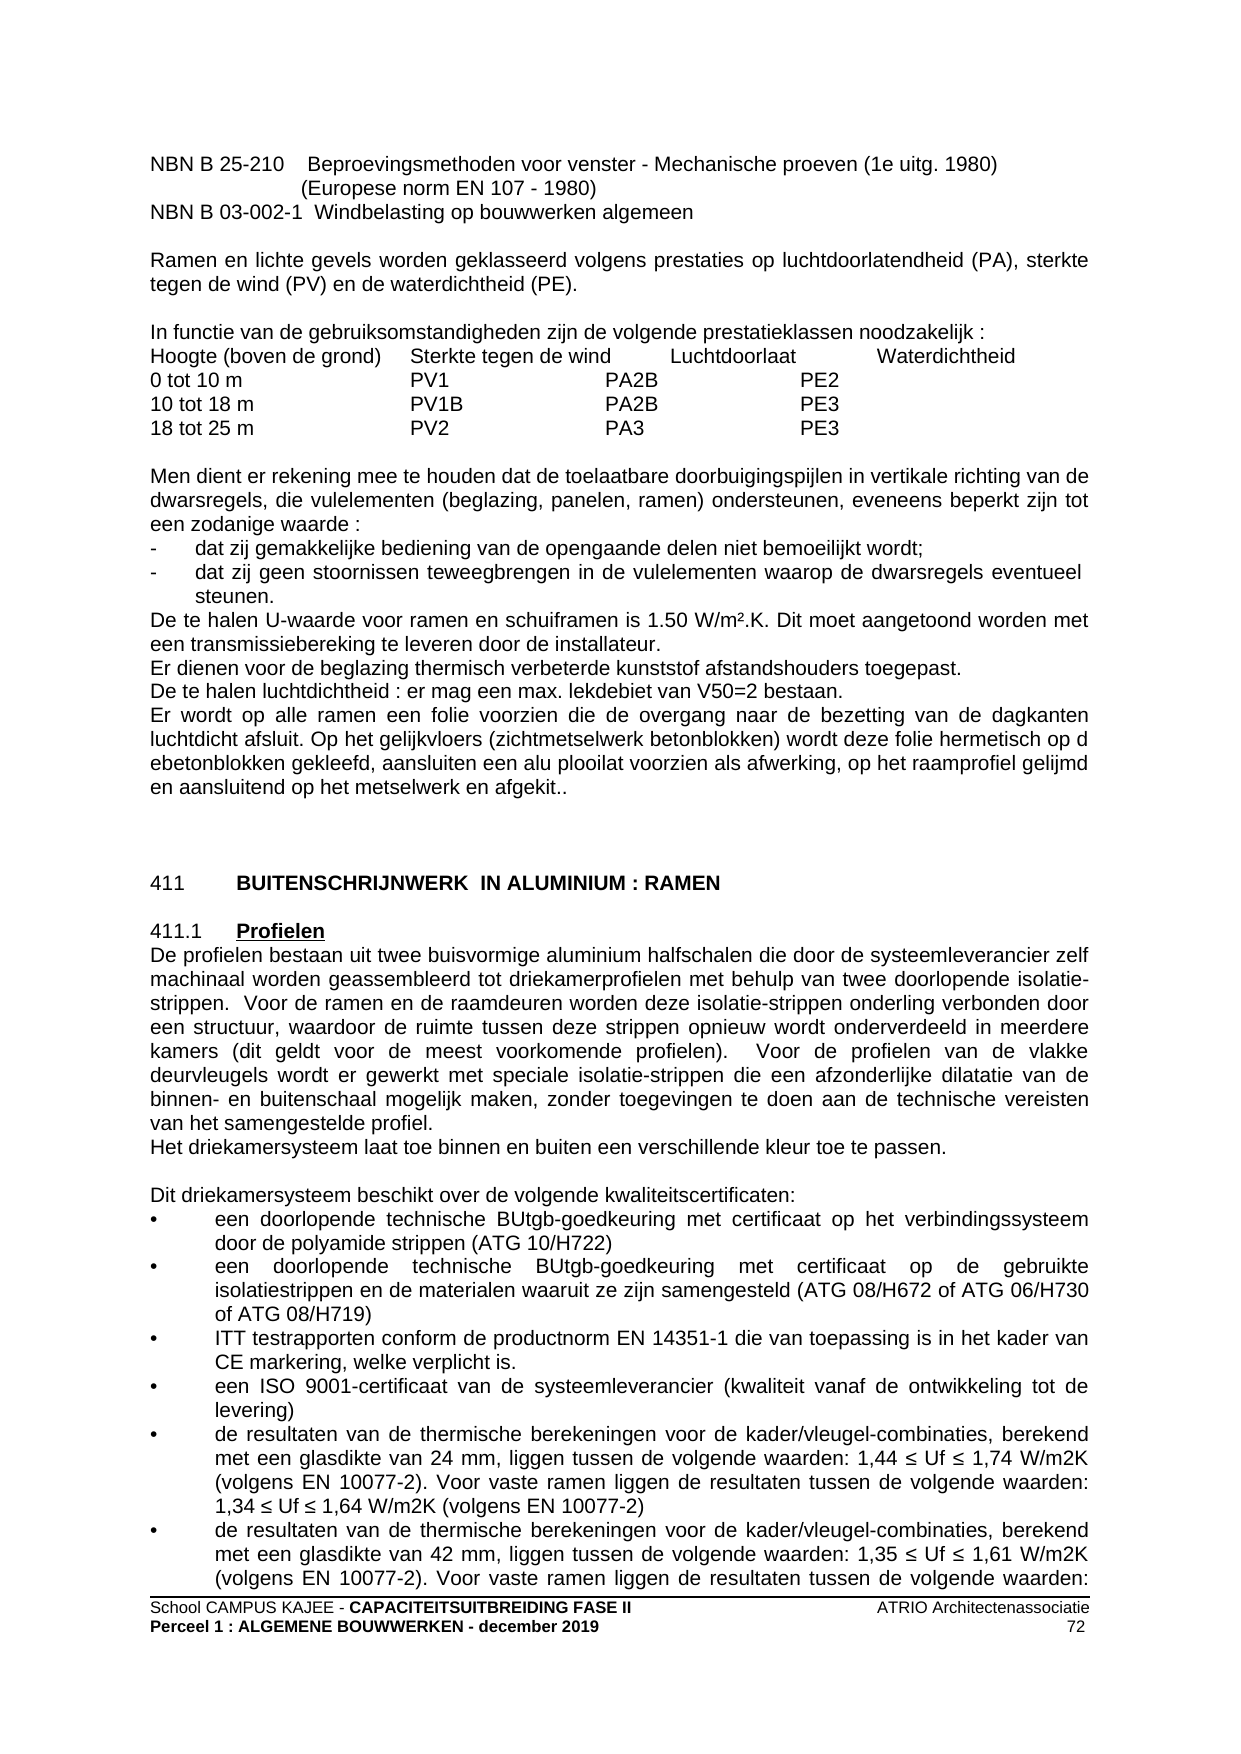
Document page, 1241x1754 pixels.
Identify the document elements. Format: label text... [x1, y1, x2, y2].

text NBN B 03-002-1 Windbelasting op bouwwerken algemeen [150, 200, 1090, 224]
text • de resultaten van de thermische berekeningen voor de kader/vleugel-combinaties, berekend met een glasdikte van 24 mm, liggen tussen de volgende waarden: 1,44 ≤ Uf ≤ 1,74 W/m2K (volgens EN 10077-2). Voor vaste ramen liggen de resultaten tussen de volgende waarden: 1,34 ≤ Uf ≤ 1,64 W/m2K (volgens EN 10077-2) [150, 1422, 1090, 1518]
text 18 tot 25 m PV2 PA3 PE3 [150, 416, 1090, 440]
text Het driekamersysteem laat toe binnen en buiten een verschillende kleur toe te passen. [150, 1134, 1090, 1158]
text • een doorlopende technische BUtgb-goedkeuring met certificaat op het verbindingssysteem door de polyamide strippen (ATG 10/H722) [150, 1206, 1090, 1254]
text - dat zij geen stoornissen teweegbrengen in de vulelementen waarop de dwarsregels eventueel steunen. [150, 559, 1090, 607]
text NBN B 25-210 Beproevingsmethoden voor venster - Mechanische proeven (1e uitg. 1980) [150, 152, 1090, 176]
subtitle 411.1 Profielen [150, 919, 1090, 943]
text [150, 1518, 1090, 1590]
text Er wordt op alle ramen een folie voorzien die de overgang naar de bezetting van de dagkanten luchtdicht afsluit. Op het gelijkvloers (zichtmetselwerk betonblokken) wordt deze folie hermetisch op d ebetonblokken gekleefd, aansluiten een alu plooilat voorzien als afwerking, op het raamprofiel gelijmd en aansluitend op het metselwerk en afgekit.. [150, 703, 1090, 799]
text • ITT testrapporten conform de productnorm EN 14351-1 die van toepassing is in het kader van CE markering, welke verplicht is. [150, 1326, 1090, 1374]
text • een ISO 9001-certificaat van de systeemleverancier (kwaliteit vanaf de ontwikkeling tot de levering) [150, 1374, 1090, 1422]
text De profielen bestaan uit twee buisvormige aluminium halfschalen die door de systeemleverancier zelf machinaal worden geassembleerd tot driekamerprofielen met behulp van twee doorlopende isolatie-strippen. Voor de ramen en de raamdeuren worden deze isolatie-strippen onderling verbonden door een structuur, waardoor de ruimte tussen deze strippen opnieuw wordt onderverdeeld in meerdere kamers (dit geldt voor de meest voorkomende profielen). Voor de profielen van de vlakke deurvleugels wordt er gewerkt met speciale isolatie-strippen die een afzonderlijke dilatatie van de binnen- en buitenschaal mogelijk maken, zonder toegevingen te doen aan de technische vereisten van het samengestelde profiel. [150, 943, 1090, 1134]
text Er dienen voor de beglazing thermisch verbeterde kunststof afstandshouders toegepast. [150, 655, 1090, 679]
text 0 tot 10 m PV1 PA2B PE2 [150, 368, 1090, 392]
text De te halen U-waarde voor ramen en schuiframen is 1.50 W/m².K. Dit moet aangetoond worden met een transmissiebereking te leveren door de installateur. [150, 607, 1090, 655]
text Ramen en lichte gevels worden geklasseerd volgens prestaties op luchtdoorlatendheid (PA), sterkte tegen de wind (PV) en de waterdichtheid (PE). [150, 248, 1090, 296]
text 10 tot 18 m PV1B PA2B PE3 [150, 392, 1090, 416]
text (Europese norm EN 107 - 1980) [150, 176, 1090, 200]
text • een doorlopende technische BUtgb-goedkeuring met certificaat op de gebruikte isolatiestrippen en de materialen waaruit ze zijn samengesteld (ATG 08/H672 of ATG 06/H730 of ATG 08/H719) [150, 1254, 1090, 1326]
text Hoogte (boven de grond) Sterkte tegen de wind Luchtdoorlaat Waterdichtheid [150, 344, 1090, 368]
text Men dient er rekening mee te houden dat de toelaatbare doorbuigingspijlen in vertikale richting van de dwarsregels, die vulelementen (beglazing, panelen, ramen) ondersteunen, eveneens beperkt zijn tot een zodanige waarde : [150, 464, 1090, 536]
text - dat zij gemakkelijke bediening van de opengaande delen niet bemoeilijkt wordt; [150, 536, 1090, 559]
text In functie van de gebruiksomstandigheden zijn de volgende prestatieklassen noodzakelijk : [150, 320, 1090, 344]
text De te halen luchtdichtheid : er mag een max. lekdebiet van V50=2 bestaan. [150, 679, 1090, 703]
text Dit driekamersysteem beschikt over de volgende kwaliteitscertificaten: [150, 1182, 1090, 1206]
subtitle 411 BUITENSCHRIJNWERK IN ALUMINIUM : RAMEN [150, 871, 1090, 895]
